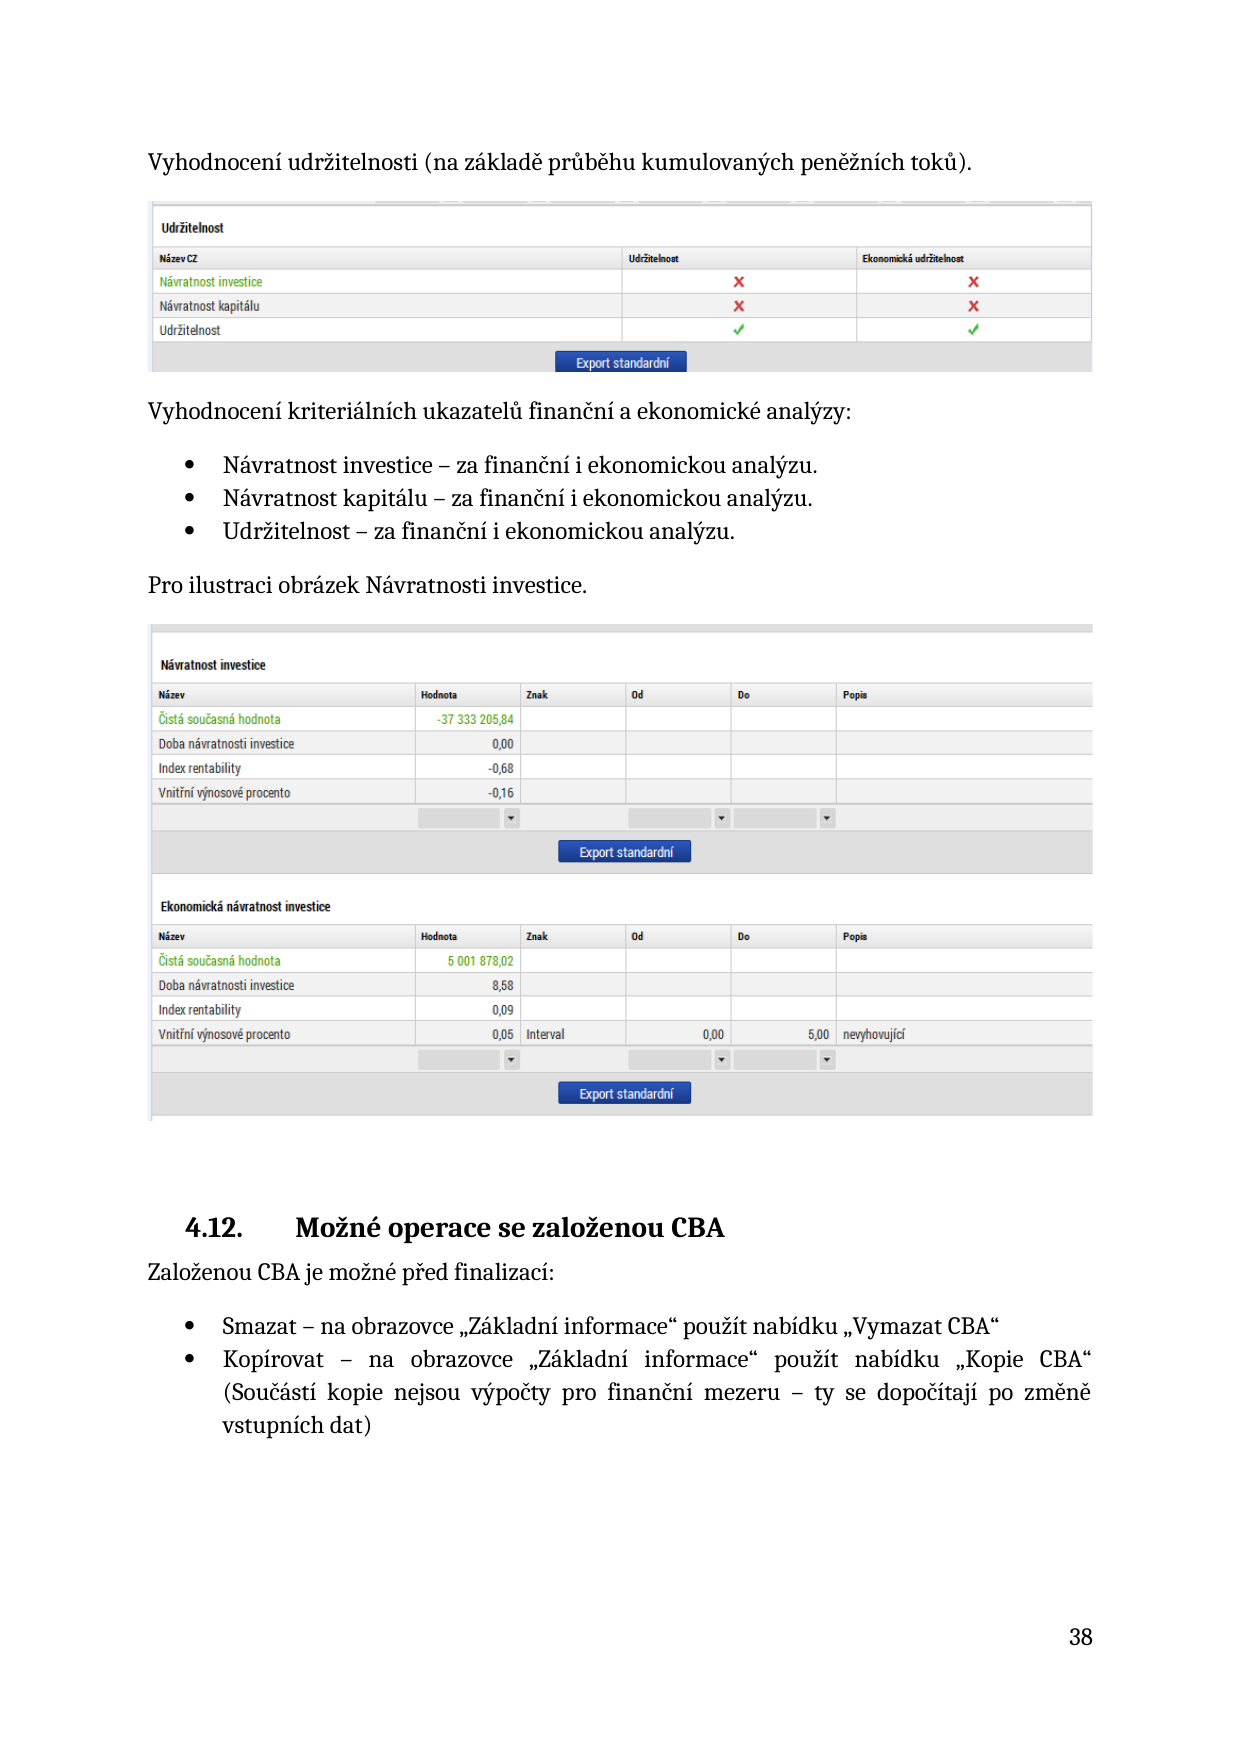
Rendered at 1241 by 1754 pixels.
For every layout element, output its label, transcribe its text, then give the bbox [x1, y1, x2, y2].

list Návratnost kapitálu – za finanční i ekonomickou analýzu. [185, 484, 1093, 512]
text Pro ilustraci obrázek Návratnosti investice. [148, 571, 1093, 599]
text Vyhodnocení udržitelnosti (na základě průběhu kumulovaných peněžních toků). [148, 148, 1093, 176]
text Vyhodnocení kriteriálních ukazatelů finanční a ekonomické analýzy: [148, 397, 1093, 426]
list Návratnost investice – za finanční i ekonomickou analýzu. [185, 451, 1093, 479]
text Založenou CBA je možné před finalizací: [148, 1258, 1093, 1286]
list Kopírovat – na obrazovce „Základní informace“ použít nabídku „Kopie CBA“ (Součástí kopie nejsou výpočty pro finanční mezeru – ty se dopočítají po změně vstupních dat) [185, 1344, 1093, 1439]
picture [147, 201, 1093, 372]
list Smazat – na obrazovce „Základní informace“ použít nabídku „Vymazat CBA“ [185, 1312, 1093, 1340]
list Udržitelnost – za finanční i ekonomickou analýzu. [185, 517, 1093, 545]
picture [147, 624, 1093, 1121]
subtitle Možné operace se založenou CBA [185, 1212, 1093, 1245]
